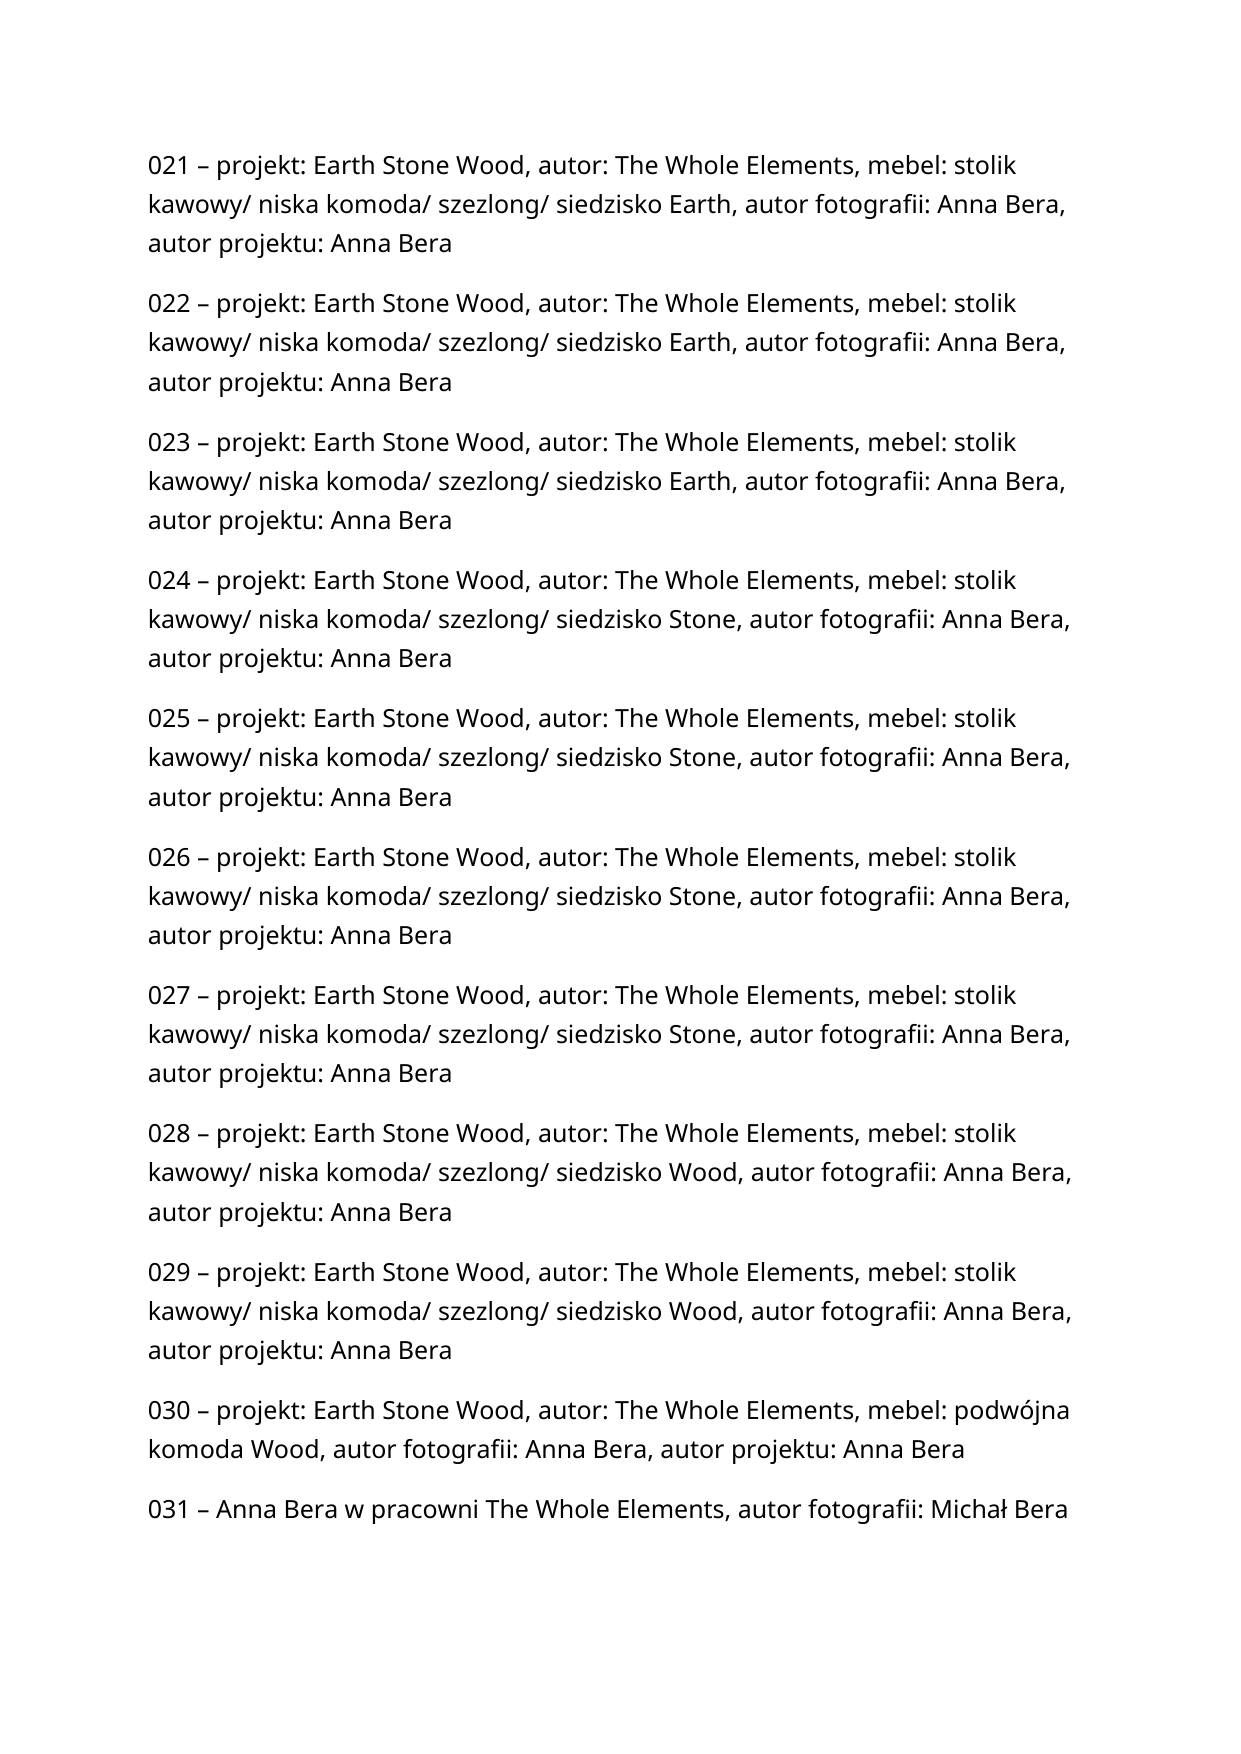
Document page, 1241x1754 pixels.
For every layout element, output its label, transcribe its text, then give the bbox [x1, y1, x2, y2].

text 027 – projekt: Earth Stone Wood, autor: The Whole Elements, mebel: stolik kawowy/ niska komoda/ szezlong/ siedzisko Stone, autor fotografii: Anna Bera, autor projektu: Anna Bera [148, 978, 1093, 1090]
text 029 – projekt: Earth Stone Wood, autor: The Whole Elements, mebel: stolik kawowy/ niska komoda/ szezlong/ siedzisko Wood, autor fotografii: Anna Bera, autor projektu: Anna Bera [148, 1254, 1093, 1367]
text 022 – projekt: Earth Stone Wood, autor: The Whole Elements, mebel: stolik kawowy/ niska komoda/ szezlong/ siedzisko Earth, autor fotografii: Anna Bera, autor projektu: Anna Bera [148, 286, 1093, 398]
text 024 – projekt: Earth Stone Wood, autor: The Whole Elements, mebel: stolik kawowy/ niska komoda/ szezlong/ siedzisko Stone, autor fotografii: Anna Bera, autor projektu: Anna Bera [148, 563, 1093, 675]
text 030 – projekt: Earth Stone Wood, autor: The Whole Elements, mebel: podwójna komoda Wood, autor fotografii: Anna Bera, autor projektu: Anna Bera [148, 1393, 1093, 1466]
text 026 – projekt: Earth Stone Wood, autor: The Whole Elements, mebel: stolik kawowy/ niska komoda/ szezlong/ siedzisko Stone, autor fotografii: Anna Bera, autor projektu: Anna Bera [148, 839, 1093, 952]
text 023 – projekt: Earth Stone Wood, autor: The Whole Elements, mebel: stolik kawowy/ niska komoda/ szezlong/ siedzisko Earth, autor fotografii: Anna Bera, autor projektu: Anna Bera [148, 424, 1093, 537]
text 031 – Anna Bera w pracowni The Whole Elements, autor fotografii: Michał Bera [148, 1492, 1093, 1526]
text 025 – projekt: Earth Stone Wood, autor: The Whole Elements, mebel: stolik kawowy/ niska komoda/ szezlong/ siedzisko Stone, autor fotografii: Anna Bera, autor projektu: Anna Bera [148, 701, 1093, 813]
text 028 – projekt: Earth Stone Wood, autor: The Whole Elements, mebel: stolik kawowy/ niska komoda/ szezlong/ siedzisko Wood, autor fotografii: Anna Bera, autor projektu: Anna Bera [148, 1116, 1093, 1228]
text 021 – projekt: Earth Stone Wood, autor: The Whole Elements, mebel: stolik kawowy/ niska komoda/ szezlong/ siedzisko Earth, autor fotografii: Anna Bera, autor projektu: Anna Bera [148, 148, 1093, 260]
